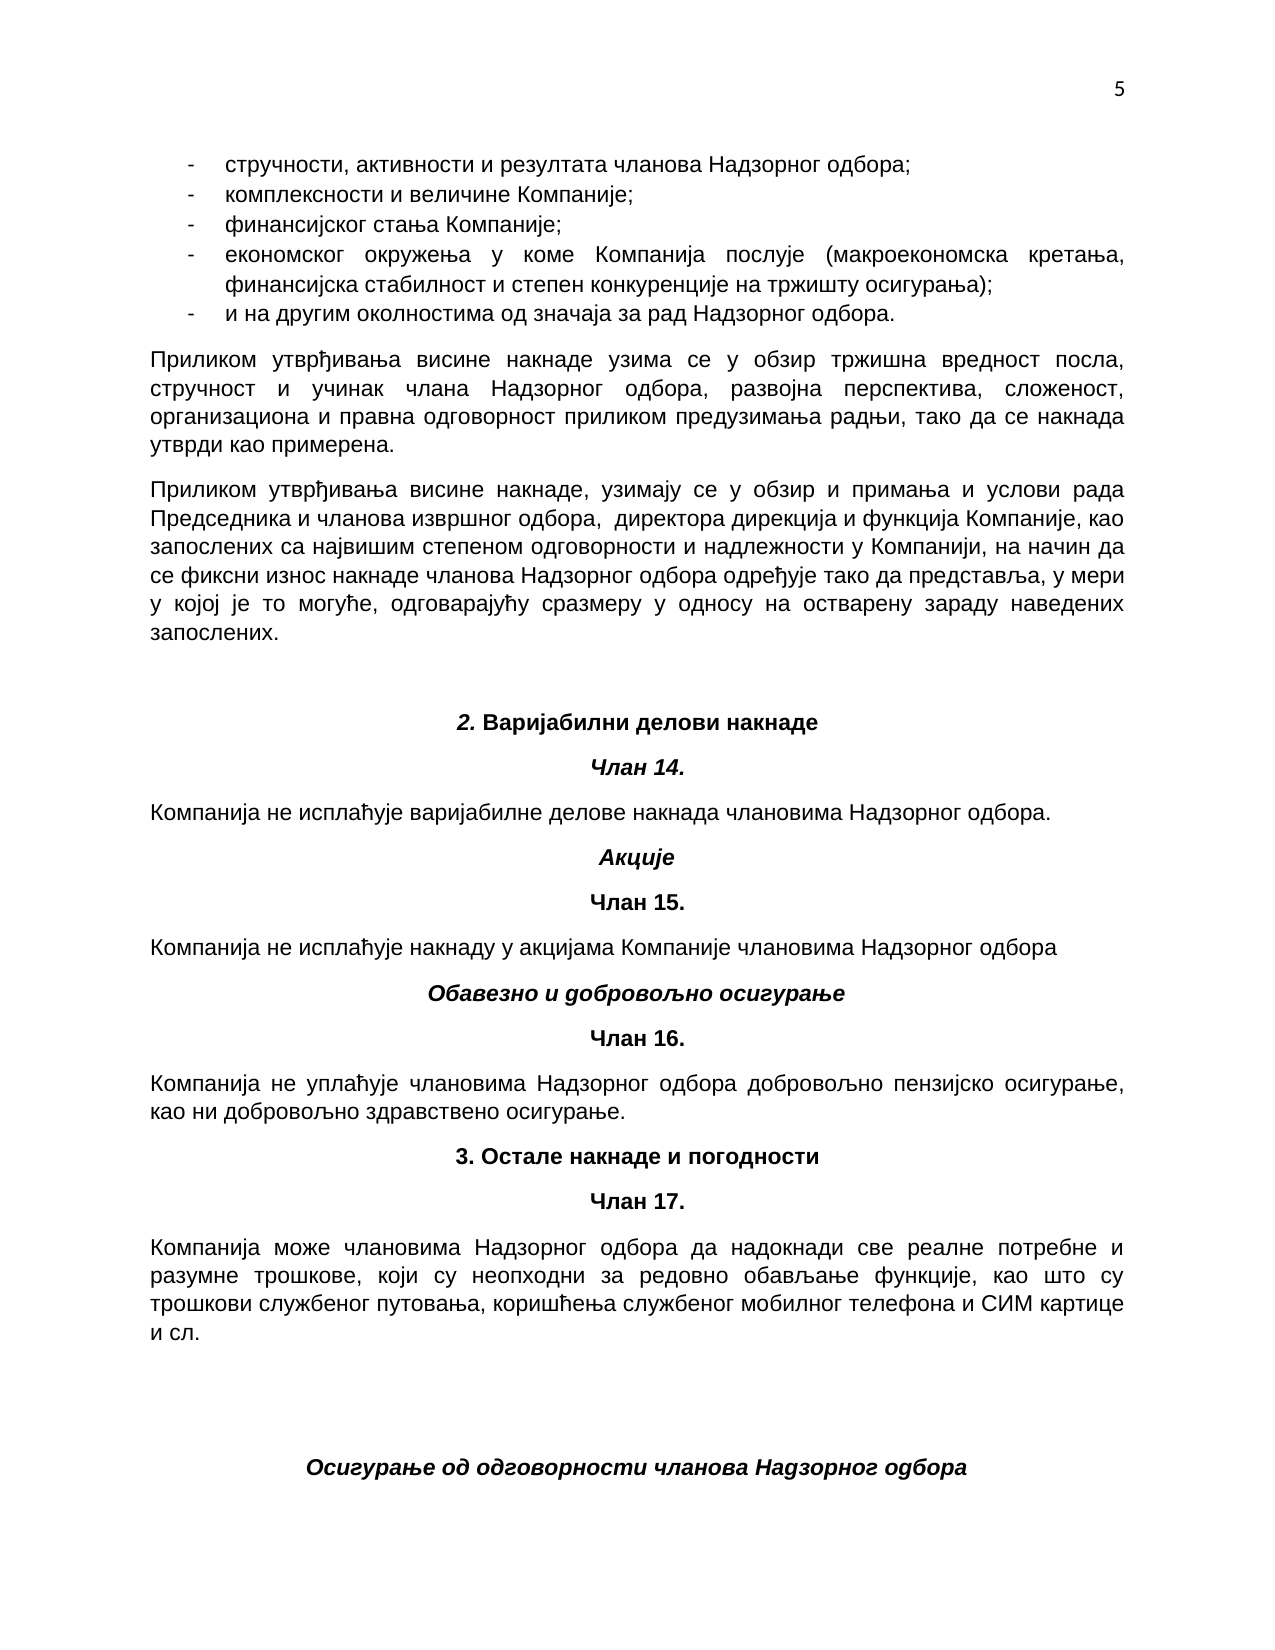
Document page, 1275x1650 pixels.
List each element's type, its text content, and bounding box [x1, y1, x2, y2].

list економског окружења у коме Компанија послује (макроекономска кретања, финансијска стабилност и степен конкуренције на тржишту осигурања); [187, 241, 1125, 297]
text Компанија не исплаћује варијабилне делове накнада члановима Надзорног одбора. [150, 799, 1125, 825]
text Приликом утврђивања висине накнаде, узимају се у обзир и примања и услови рада Председника и чланова извршног одбора, директора дирекција и функција Компаније, као запослених са највишим степеном одговорности и надлежности у Компанији, на начин да се фиксни износ накнаде чланова Надзорног одбора одређује тако да представља, у мери у којој је то могуће, одговарајућу сразмеру у односу на остварену зараду наведених запослених. [150, 476, 1125, 645]
text Приликом утврђивања висине накнаде узима се у обзир тржишна вредност посла, стручност и учинак члана Надзорног одбора, развојна перспектива, сложеност, организациона и правна одговорност приликом предузимања радњи, тако да се накнада утврди као примерена. [150, 346, 1125, 458]
text Члан 15. [150, 889, 1125, 916]
list и на другим околностима од значаја за рад Надзорног одбора. [187, 299, 1125, 327]
list стручности, активности и резултата чланова Надзорног одбора; [187, 150, 1125, 178]
text Компанија не исплаћује накнаду у акцијама Компаније члановима Надзорног одбора [150, 934, 1125, 961]
text Члан 16. [150, 1024, 1125, 1051]
text Члан 17. [150, 1188, 1125, 1215]
text Компанија не уплаћује члановима Надзорног одбора добровољно пензијско осигурање, као ни добровољно здравствено осигурање. [150, 1070, 1125, 1124]
list комплексности и величине Компаније; [187, 180, 1125, 208]
text Члан 14. [150, 754, 1125, 780]
text 2. Варијабилни делови накнаде [150, 709, 1125, 735]
text Акције [150, 844, 1125, 871]
text Компанија може члановима Надзорног одбора да надокнади све реалне потребне и разумне трошкове, који су неопходни за редовно обављање функције, као што су трошкови службеног путовања, коришћења службеног мобилног телефона и СИМ картице и сл. [150, 1233, 1125, 1345]
list финансијског стања Компаније; [187, 210, 1125, 238]
text 3. Остале накнаде и погодности [150, 1143, 1125, 1169]
text Осигурање од одговорности чланова Надзорног одбора [150, 1454, 1125, 1480]
text Обавезно и добровољно осигурање [150, 979, 1125, 1006]
